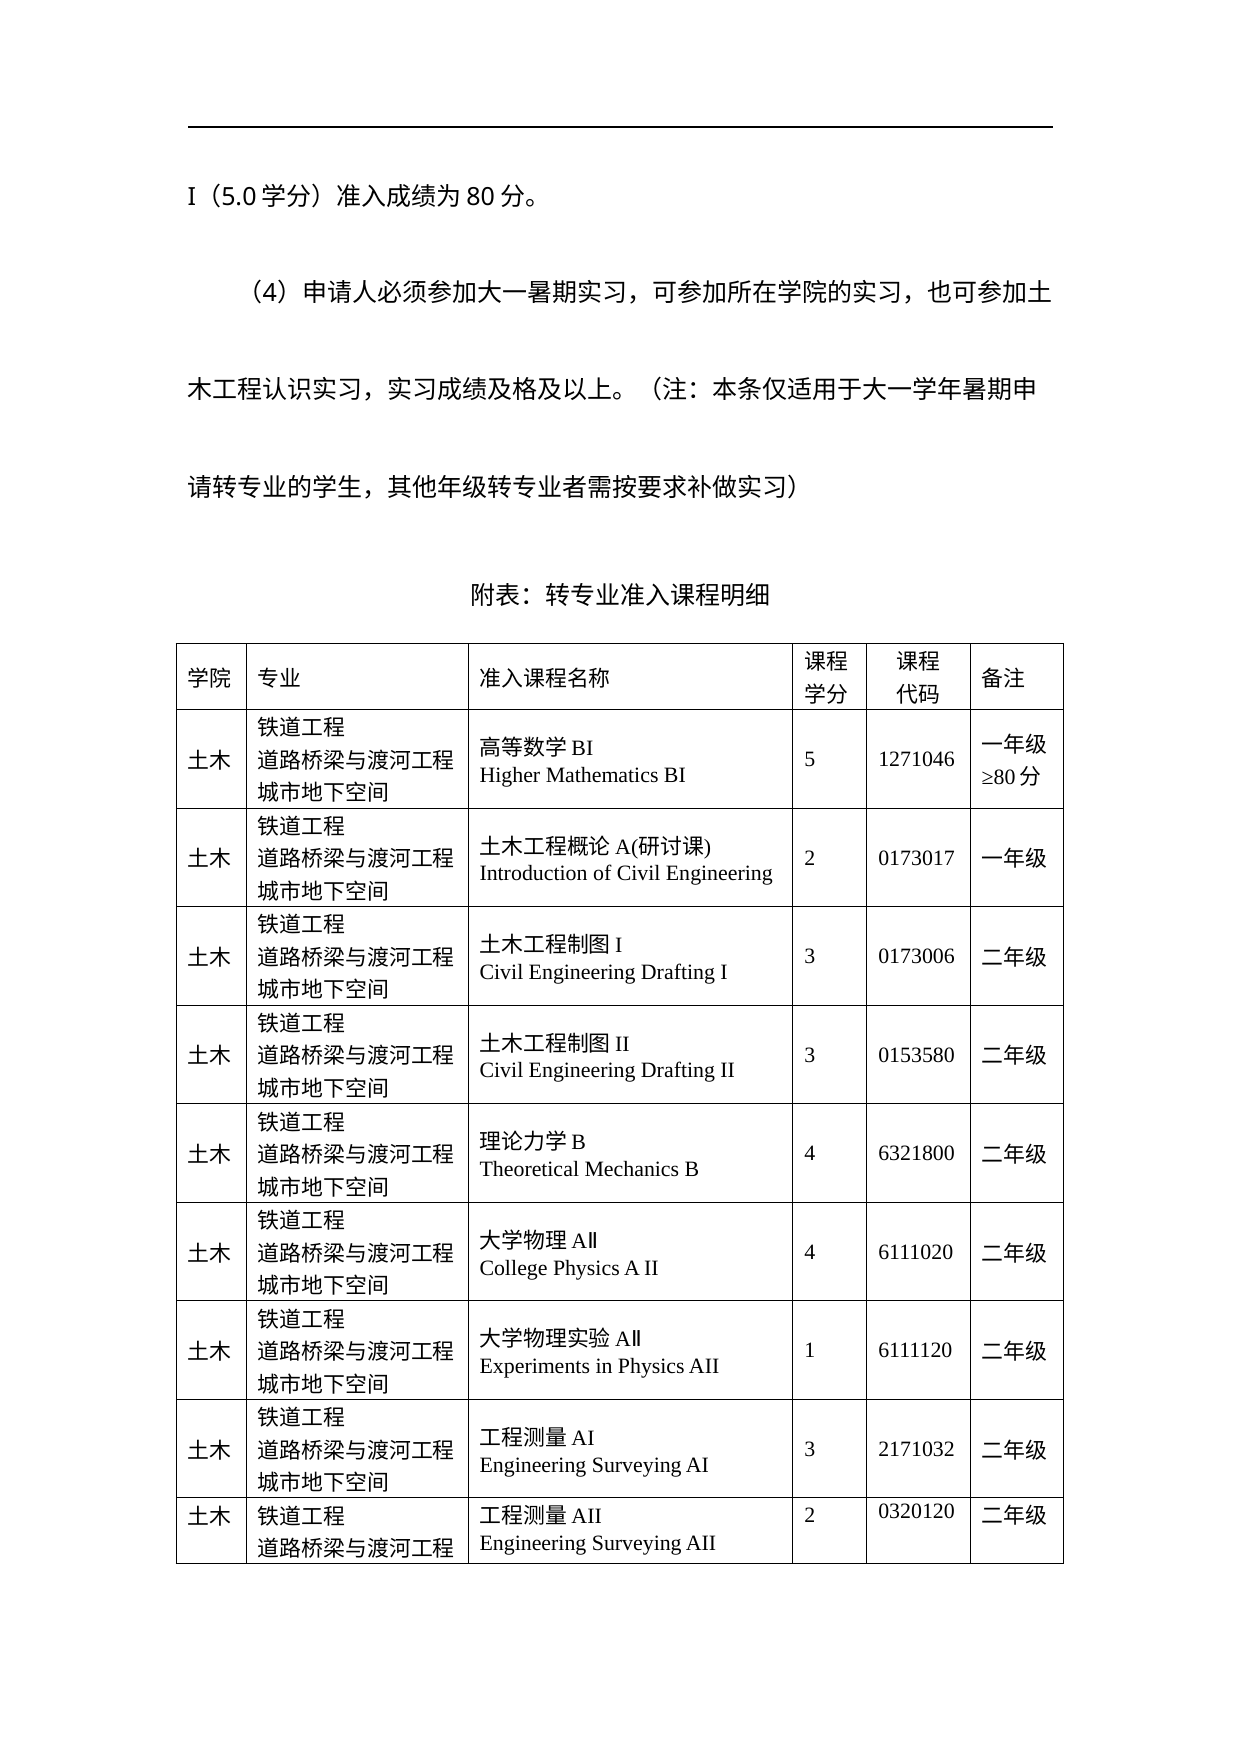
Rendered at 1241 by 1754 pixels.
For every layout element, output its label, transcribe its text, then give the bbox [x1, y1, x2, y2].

table_cell 一年级 ≥80分 [971, 710, 1063, 807]
table_cell 铁道工程 道路桥梁与渡河工程 城市地下空间 [247, 1400, 468, 1497]
table_cell 铁道工程 道路桥梁与渡河工程 城市地下空间 [247, 1006, 468, 1103]
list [187, 162, 1053, 227]
table_cell 2 [793, 1498, 866, 1563]
table_cell 4 [793, 1104, 866, 1202]
table_cell 6111120 [867, 1301, 970, 1399]
list （4）申请人必须参加大一暑期实习，可参加所在学院的实习，也可参加土木工程认识实习，实习成绩及格及以上。（注：本条仅适用于大一学年暑期申请转专业的学生，其他年级转专业者需按要求补做实习） [187, 258, 1053, 518]
table_header 课程 代码 [867, 644, 970, 709]
table_cell 铁道工程 道路桥梁与渡河工程 城市地下空间 [247, 809, 468, 906]
table_cell 0320120 [867, 1498, 970, 1563]
table_cell 铁道工程 道路桥梁与渡河工程 城市地下空间 [247, 1301, 468, 1399]
table_header 课程学分 [793, 644, 866, 709]
table_cell 1271046 [867, 710, 970, 807]
table_cell 4 [793, 1203, 866, 1300]
table_header 准入课程名称 [469, 644, 792, 709]
table_cell 土木 [177, 1203, 246, 1300]
table_header 备注 [971, 644, 1063, 709]
table_cell 理论力学B Theoretical Mechanics B [469, 1104, 792, 1202]
table_cell 土木 [177, 809, 246, 906]
table_cell 土木 [177, 1301, 246, 1399]
table_cell 二年级 [971, 1400, 1063, 1497]
table_cell 3 [793, 907, 866, 1004]
table_cell 5 [793, 710, 866, 807]
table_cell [469, 1498, 792, 1563]
table_cell 土木工程制图I Civil Engineering Drafting I [469, 907, 792, 1004]
table_cell 6111020 [867, 1203, 970, 1300]
table_cell 一年级 [971, 809, 1063, 906]
table_cell 土木 [177, 1400, 246, 1497]
table_cell 铁道工程 道路桥梁与渡河工程 城市地下空间 [247, 907, 468, 1004]
table_cell 3 [793, 1006, 866, 1103]
table_cell 土木 [177, 1498, 246, 1563]
table_cell 铁道工程 道路桥梁与渡河工程 城市地下空间 [247, 1104, 468, 1202]
table_cell 土木 [177, 1104, 246, 1202]
table_cell 0173006 [867, 907, 970, 1004]
table_cell 土木 [177, 1006, 246, 1103]
table_cell 6321800 [867, 1104, 970, 1202]
table_cell 铁道工程 道路桥梁与渡河工程 城市地下空间 [247, 1203, 468, 1300]
table_cell 大学物理AⅡ College Physics A II [469, 1203, 792, 1300]
table_cell 2171032 [867, 1400, 970, 1497]
table_cell 0153580 [867, 1006, 970, 1103]
table_cell 土木工程制图II Civil Engineering Drafting II [469, 1006, 792, 1103]
table_cell 二年级 [971, 1203, 1063, 1300]
text 附表：转专业准入课程明细 [187, 561, 1053, 626]
table_cell 3 [793, 1400, 866, 1497]
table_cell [247, 1498, 468, 1563]
table_cell 土木工程概论A(研讨课) Introduction of Civil Engineering [469, 809, 792, 906]
table_cell 二年级 [971, 1498, 1063, 1563]
table_cell 铁道工程 道路桥梁与渡河工程 城市地下空间 [247, 710, 468, 807]
table_cell 1 [793, 1301, 866, 1399]
table_cell 土木 [177, 710, 246, 807]
table_cell 土木 [177, 907, 246, 1004]
table_cell 高等数学BI Higher Mathematics BI [469, 710, 792, 807]
table_cell 2 [793, 809, 866, 906]
table_cell 大学物理实验AⅡ Experiments in Physics AII [469, 1301, 792, 1399]
table_header 学院 [177, 644, 246, 709]
table_cell 二年级 [971, 1006, 1063, 1103]
table_cell 二年级 [971, 1301, 1063, 1399]
table_cell 0173017 [867, 809, 970, 906]
table_cell 工程测量AI Engineering Surveying AI [469, 1400, 792, 1497]
table_cell 二年级 [971, 1104, 1063, 1202]
table_header 专业 [247, 644, 468, 709]
table_cell 二年级 [971, 907, 1063, 1004]
